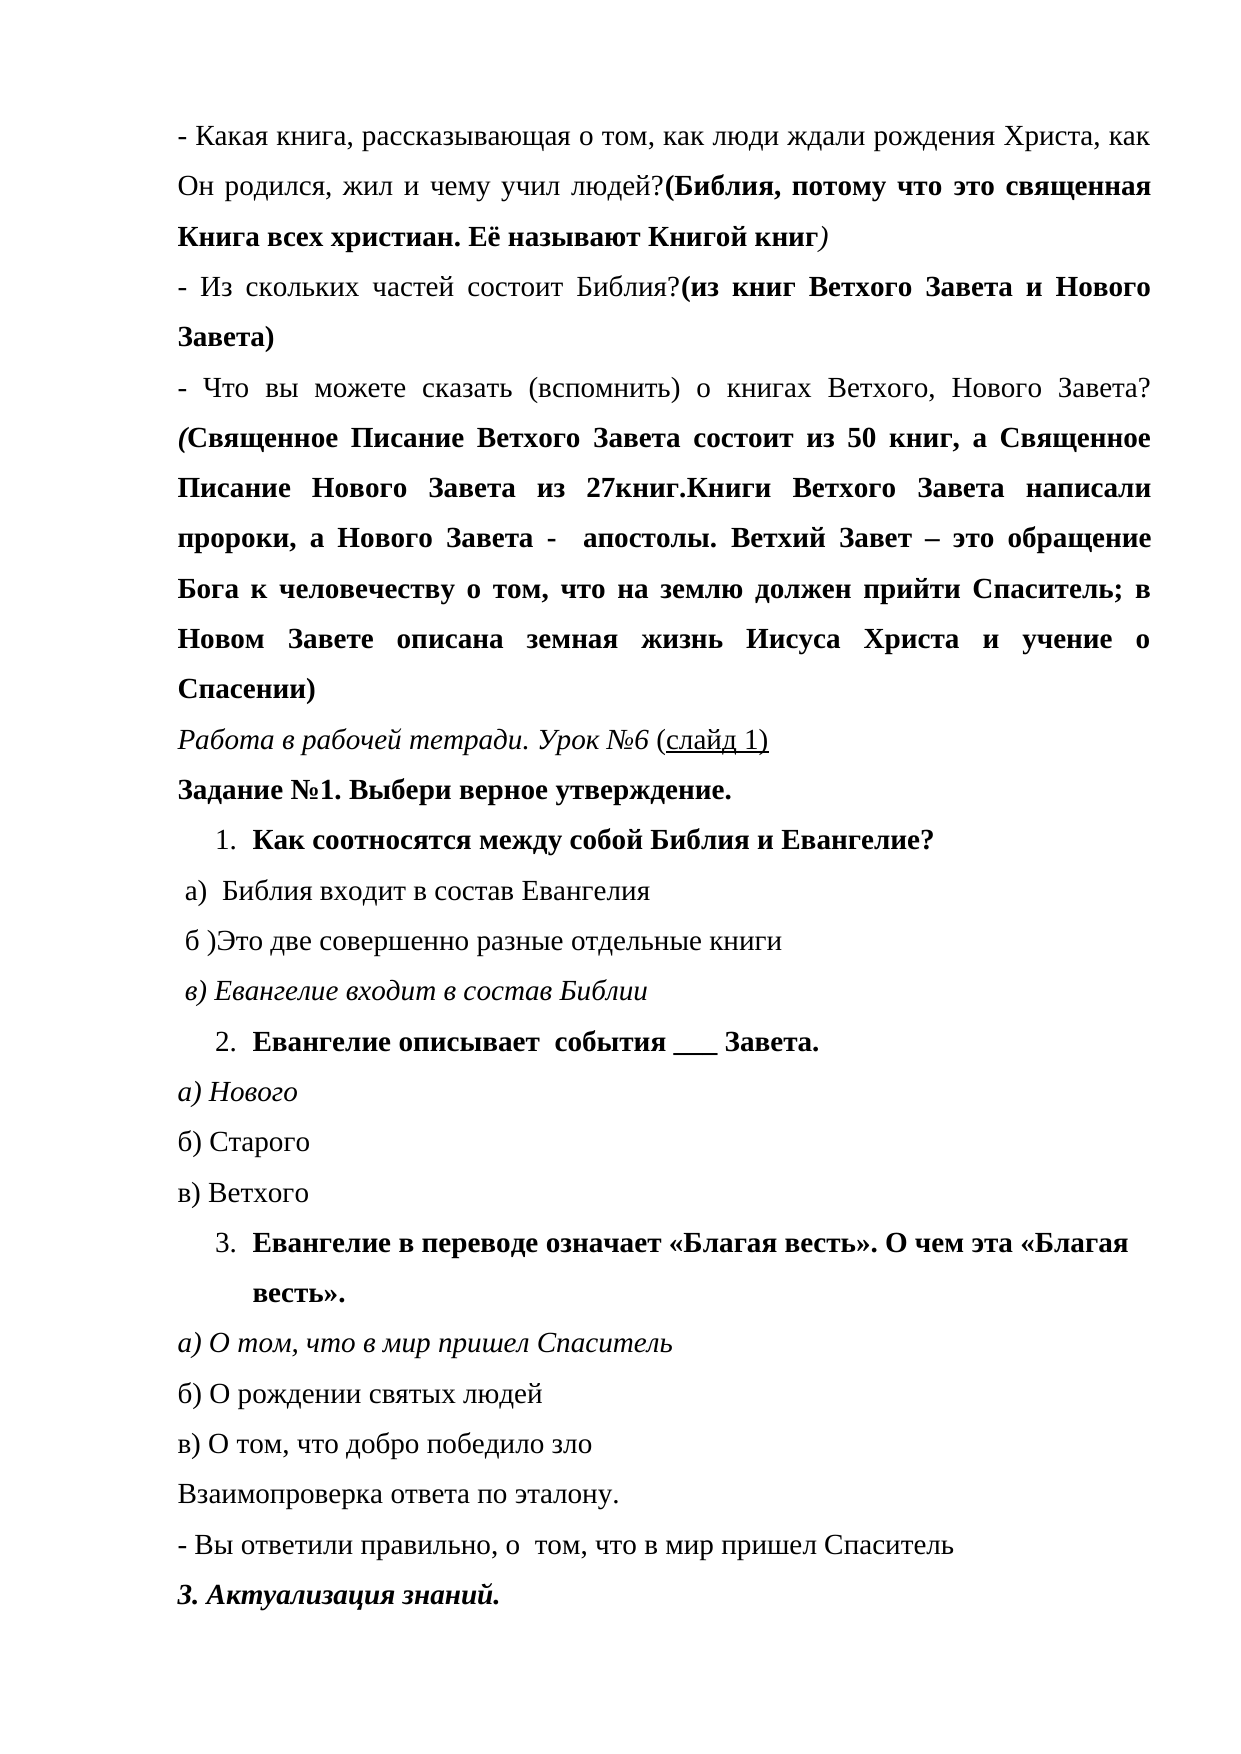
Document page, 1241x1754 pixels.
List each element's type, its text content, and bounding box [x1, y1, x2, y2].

text в) О том, что добро победило зло [177, 1426, 1152, 1460]
text 3. Актуализация знаний. [177, 1577, 1152, 1611]
text в) Ветхого [177, 1175, 1152, 1208]
text б) Старого [177, 1124, 1152, 1158]
text - Что вы можете сказать (вспомнить) о книгах Ветхого, Нового Завета?(Священное Писание Ветхого Завета состоит из 50 книг, а Священное Писание Нового Завета из 27книг.Книги Ветхого Завета написали пророки, а Нового Завета - апостолы. Ветхий Завет – это обращение Бога к человечеству о том, что на землю должен прийти Спаситель; в Новом Завете описана земная жизнь Иисуса Христа и учение о Спасении) [177, 370, 1152, 705]
text а) Библия входит в состав Евангелия [177, 873, 1152, 906]
text Задание №1. Выбери верное утверждение. [177, 772, 1152, 806]
text Работа в рабочей тетради. Урок №6 (слайд 1) [177, 722, 1152, 755]
text а) Нового [177, 1074, 1152, 1108]
list Как соотносятся между собой Библия и Евангелие? [215, 822, 1152, 856]
text Взаимопроверка ответа по эталону. [177, 1477, 1152, 1510]
text а) О том, что в мир пришел Спаситель [177, 1326, 1152, 1359]
list Евангелие описывает события ___ Завета. [215, 1024, 1152, 1057]
text б )Это две совершенно разные отдельные книги [177, 923, 1152, 957]
text - Из скольких частей состоит Библия?(из книг Ветхого Завета и Нового Завета) [177, 269, 1152, 353]
text - Вы ответили правильно, о том, что в мир пришел Спаситель [177, 1527, 1152, 1560]
text - Какая книга, рассказывающая о том, как люди ждали рождения Христа, как Он родился, жил и чему учил людей?(Библия, потому что это священная Книга всех христиан. Её называют Книгой книг) [177, 118, 1152, 252]
text в) Евангелие входит в состав Библии [177, 973, 1152, 1007]
list Евангелие в переводе означает «Благая весть». О чем эта «Благая весть». [215, 1225, 1152, 1309]
text б) О рождении святых людей [177, 1376, 1152, 1409]
